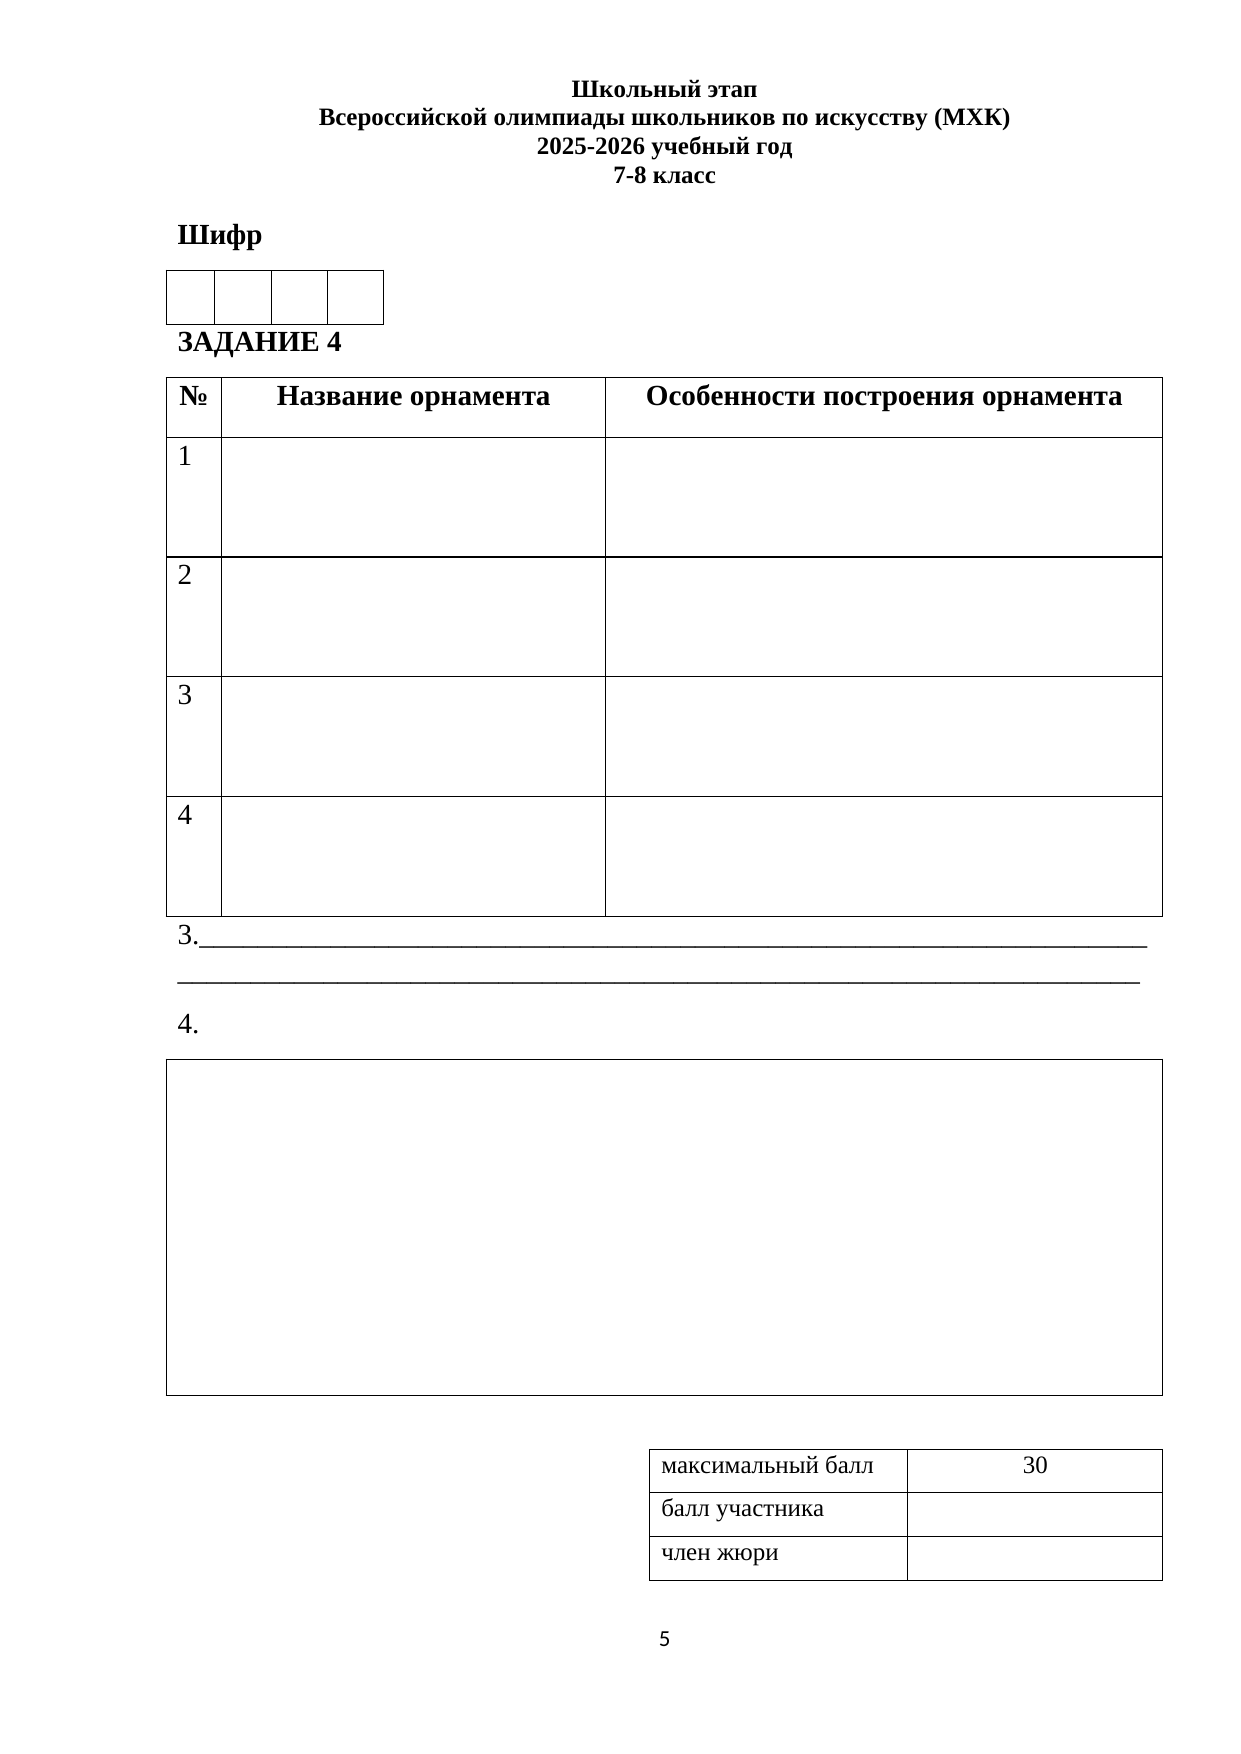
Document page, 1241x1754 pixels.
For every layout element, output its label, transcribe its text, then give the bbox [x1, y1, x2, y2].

table_header [215, 271, 271, 323]
table_cell [222, 438, 605, 556]
table_cell [606, 677, 1162, 796]
table_cell [222, 558, 605, 676]
table_header 30 [908, 1450, 1162, 1492]
table_cell [222, 677, 605, 796]
table_cell 4 [167, 797, 221, 916]
table_header [272, 271, 327, 323]
text Шифр [177, 217, 1152, 250]
table_cell балл участника [650, 1493, 907, 1536]
table_cell 1 [167, 438, 221, 556]
table_header [167, 271, 214, 323]
table_header Особенности построения орнамента [606, 378, 1162, 437]
table_cell [908, 1493, 1162, 1536]
table_header максимальный балл [650, 1450, 907, 1492]
table_cell член жюри [650, 1537, 907, 1580]
table_header [167, 1060, 1162, 1395]
table_cell [606, 438, 1162, 556]
table_cell [908, 1537, 1162, 1580]
table_cell 3 [167, 677, 221, 796]
table_header [328, 271, 383, 323]
table_cell [606, 797, 1162, 916]
text ЗАДАНИЕ 4 [177, 324, 1152, 358]
text 3.___________________________________________________________________________________________________________________________________ [177, 917, 1152, 986]
table_cell 2 [167, 558, 221, 676]
table_cell [222, 797, 605, 916]
table_header Название орнамента [222, 378, 605, 437]
table_cell [606, 558, 1162, 676]
table_header № [167, 378, 221, 437]
text 4. [177, 1006, 1152, 1039]
